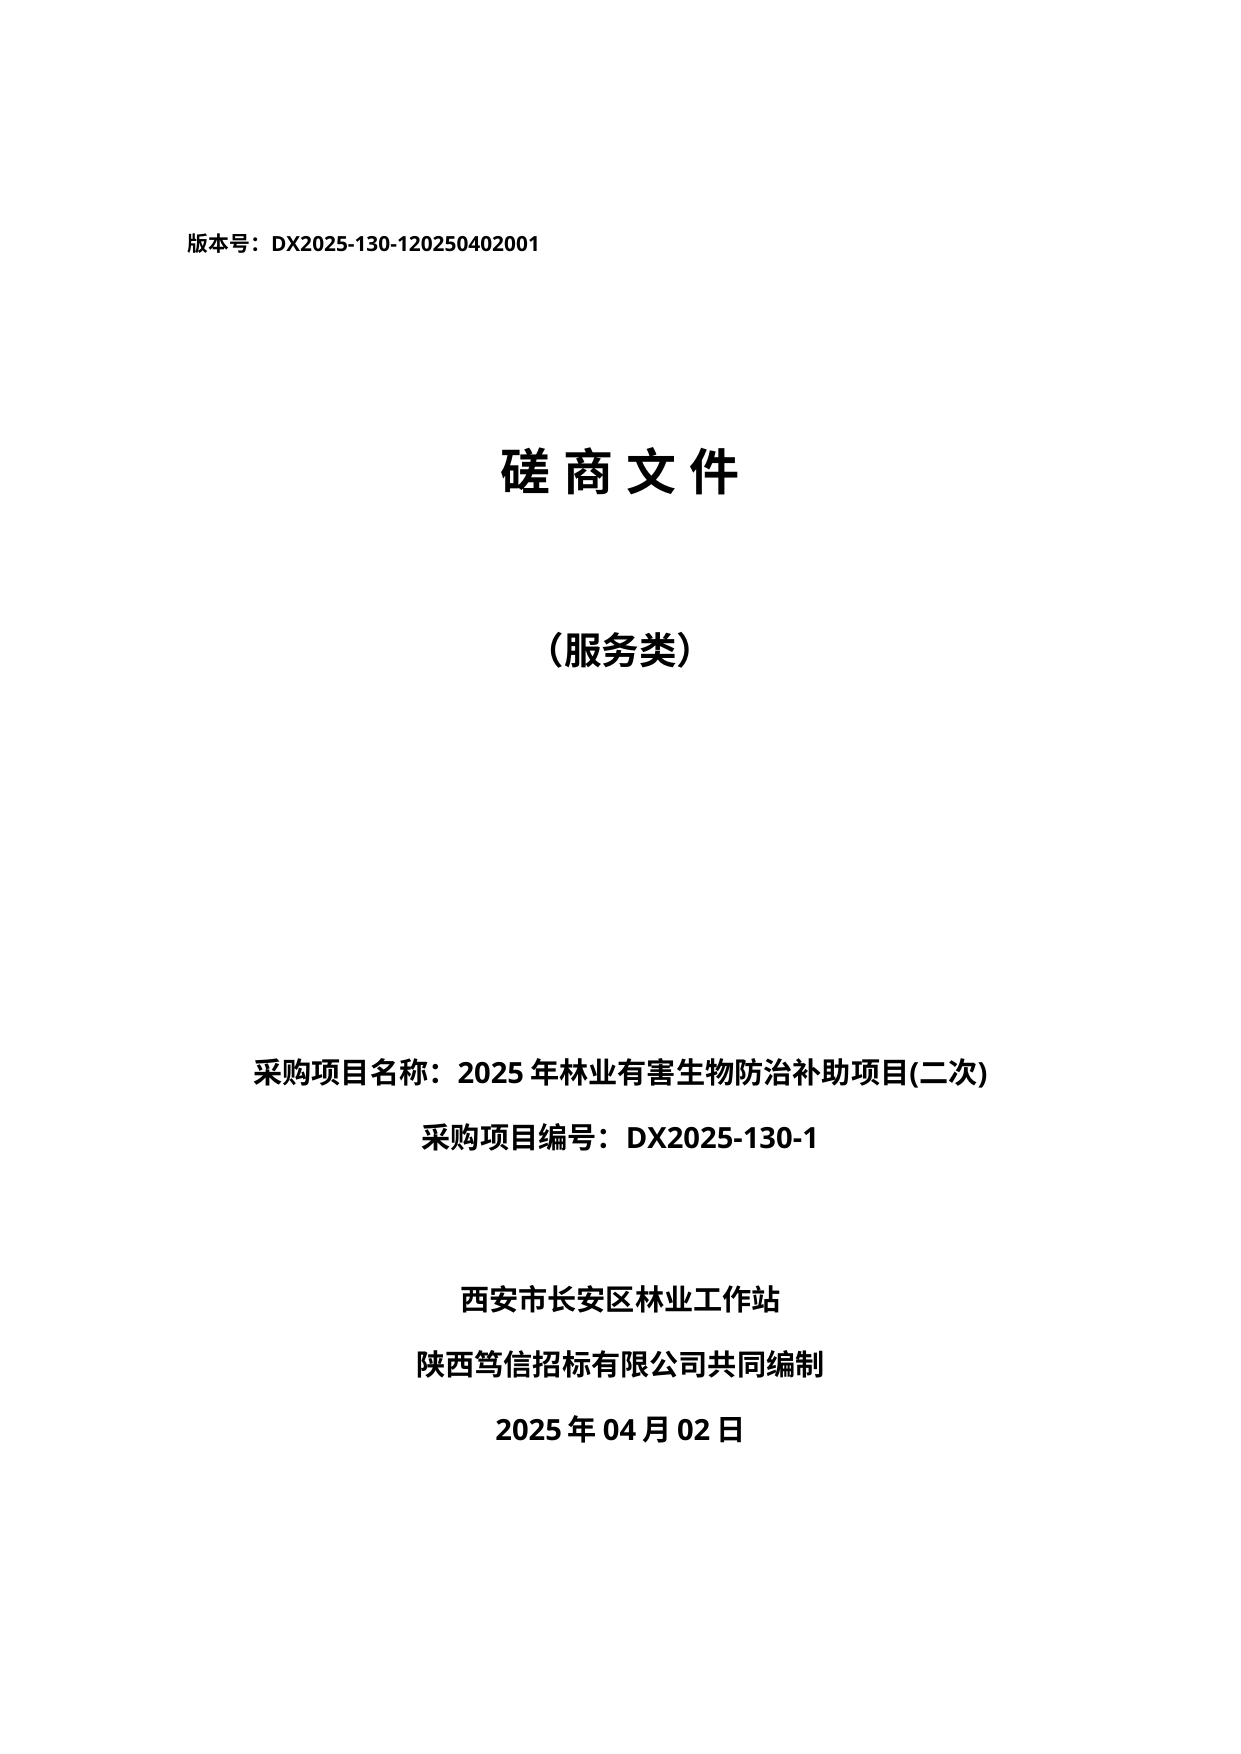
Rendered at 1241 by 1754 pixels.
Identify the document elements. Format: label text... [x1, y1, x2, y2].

text 版本号：DX2025-130-120250402001 [187, 227, 1053, 422]
text （服务类） [187, 617, 1053, 1039]
text 采购项目编号：DX2025-130-1 [187, 1104, 1053, 1267]
text 磋 商 文 件 [187, 422, 1053, 617]
text 陕西笃信招标有限公司共同编制 [187, 1332, 1053, 1397]
text 2025年04月02日 [187, 1397, 1053, 1462]
text 采购项目名称：2025年林业有害生物防治补助项目(二次) [187, 1039, 1053, 1104]
text 西安市长安区林业工作站 [187, 1267, 1053, 1332]
